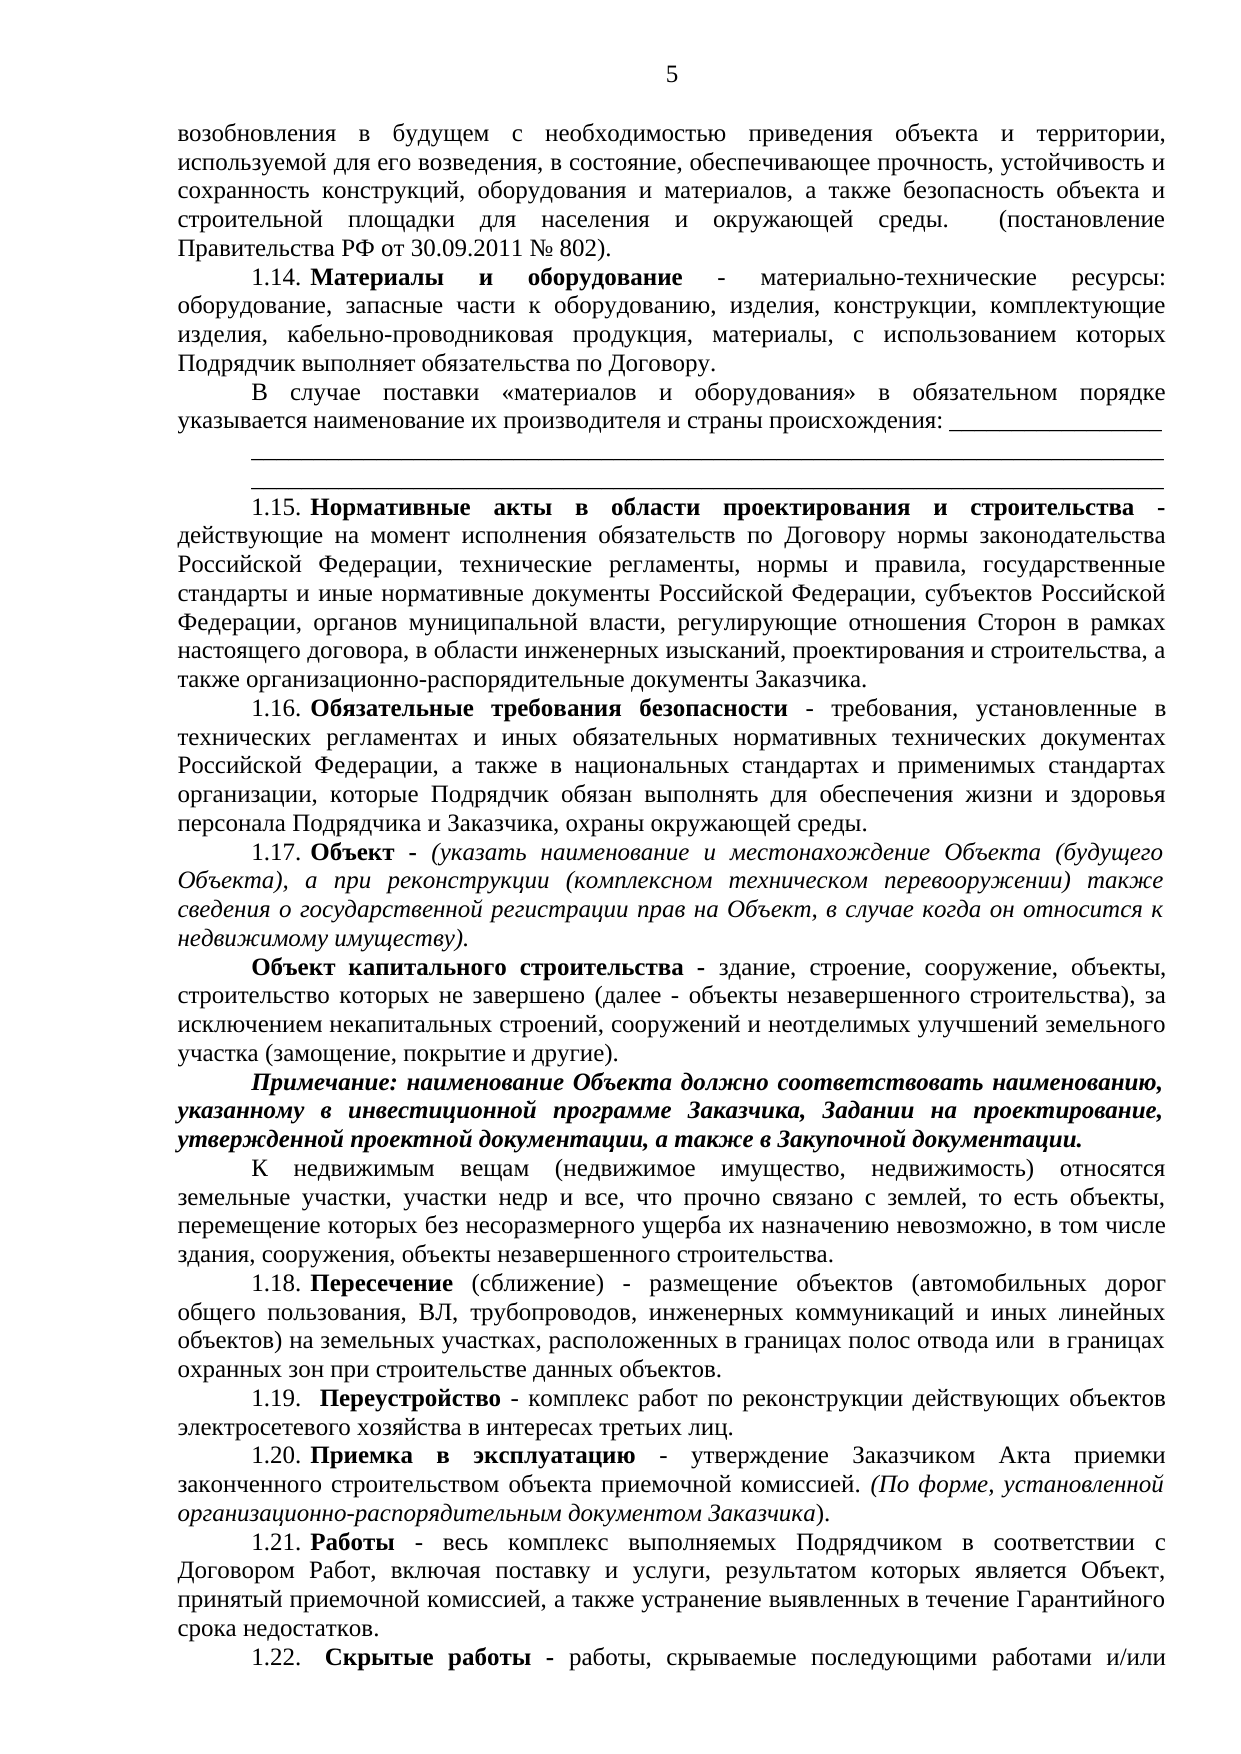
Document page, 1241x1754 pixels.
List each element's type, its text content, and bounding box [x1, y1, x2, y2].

text _________________________________________________________________________ [177, 434, 1166, 463]
list Обязательные требования безопасности - требования, установленные в технических регламентах и иных обязательных нормативных технических документах Российской Федерации, а также в национальных стандартах и применимых стандартах организации, которые Подрядчик обязан выполнять для обеспечения жизни и здоровья персонала Подрядчика и Заказчика, охраны окружающей среды. [177, 693, 1166, 837]
list Пересечение (сближение) - размещение объектов (автомобильных дорог общего пользования, ВЛ, трубопроводов, инженерных коммуникаций и иных линейных объектов) на земельных участках, расположенных в границах полос отвода или в границах охранных зон при строительстве данных объектов. [177, 1268, 1166, 1383]
list Приемка в эксплуатацию - утверждение Заказчиком Акта приемки законченного строительством объекта приемочной комиссией. (По форме, установленной организационно-распорядительным документом Заказчика). [177, 1441, 1166, 1527]
list Материалы и оборудование - материально-технические ресурсы: оборудование, запасные части к оборудованию, изделия, конструкции, комплектующие изделия, кабельно-проводниковая продукция, материалы, с использованием которых Подрядчик выполняет обязательства по Договору. [177, 262, 1166, 377]
text _________________________________________________________________________ [177, 463, 1166, 492]
text К недвижимым вещам (недвижимое имущество, недвижимость) относятся земельные участки, участки недр и все, что прочно связано с землей, то есть объекты, перемещение которых без несоразмерного ущерба их назначению невозможно, в том числе здания, сооружения, объекты незавершенного строительства. [177, 1153, 1166, 1268]
list Работы - весь комплекс выполняемых Подрядчиком в соответствии с Договором Работ, включая поставку и услуги, результатом которых является Объект, принятый приемочной комиссией, а также устранение выявленных в течение Гарантийного срока недостатков. [177, 1527, 1166, 1642]
list Переустройство - комплекс работ по реконструкции действующих объектов электросетевого хозяйства в интересах третьих лиц. [177, 1383, 1166, 1441]
list Нормативные акты в области проектирования и строительства - действующие на момент исполнения обязательств по Договору нормы законодательства Российской Федерации, технические регламенты, нормы и правила, государственные стандарты и иные нормативные документы Российской Федерации, субъектов Российской Федерации, органов муниципальной власти, регулирующие отношения Сторон в рамках настоящего договора, в области инженерных изысканий, проектирования и строительства, а также организационно-распорядительные документы Заказчика. [177, 492, 1166, 693]
text В случае поставки «материалов и оборудования» в обязательном порядке указывается наименование их производителя и страны происхождения: _________________ [177, 377, 1166, 434]
text Примечание: наименование Объекта должно соответствовать наименованию, указанному в инвестиционной программе Заказчика, Задании на проектирование, утвержденной проектной документации, а также в Закупочной документации. [177, 1067, 1166, 1153]
list Объект - (указать наименование и местонахождение Объекта (будущего Объекта), а при реконструкции (комплексном техническом перевооружении) также сведения о государственной регистрации прав на Объект, в случае когда он относится к недвижимому имуществу). [177, 837, 1166, 952]
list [177, 118, 1166, 262]
text Объект капитального строительства - здание, строение, сооружение, объекты, строительство которых не завершено (далее - объекты незавершенного строительства), за исключением некапитальных строений, сооружений и неотделимых улучшений земельного участка (замощение, покрытие и другие). [177, 952, 1166, 1067]
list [177, 1642, 1166, 1671]
